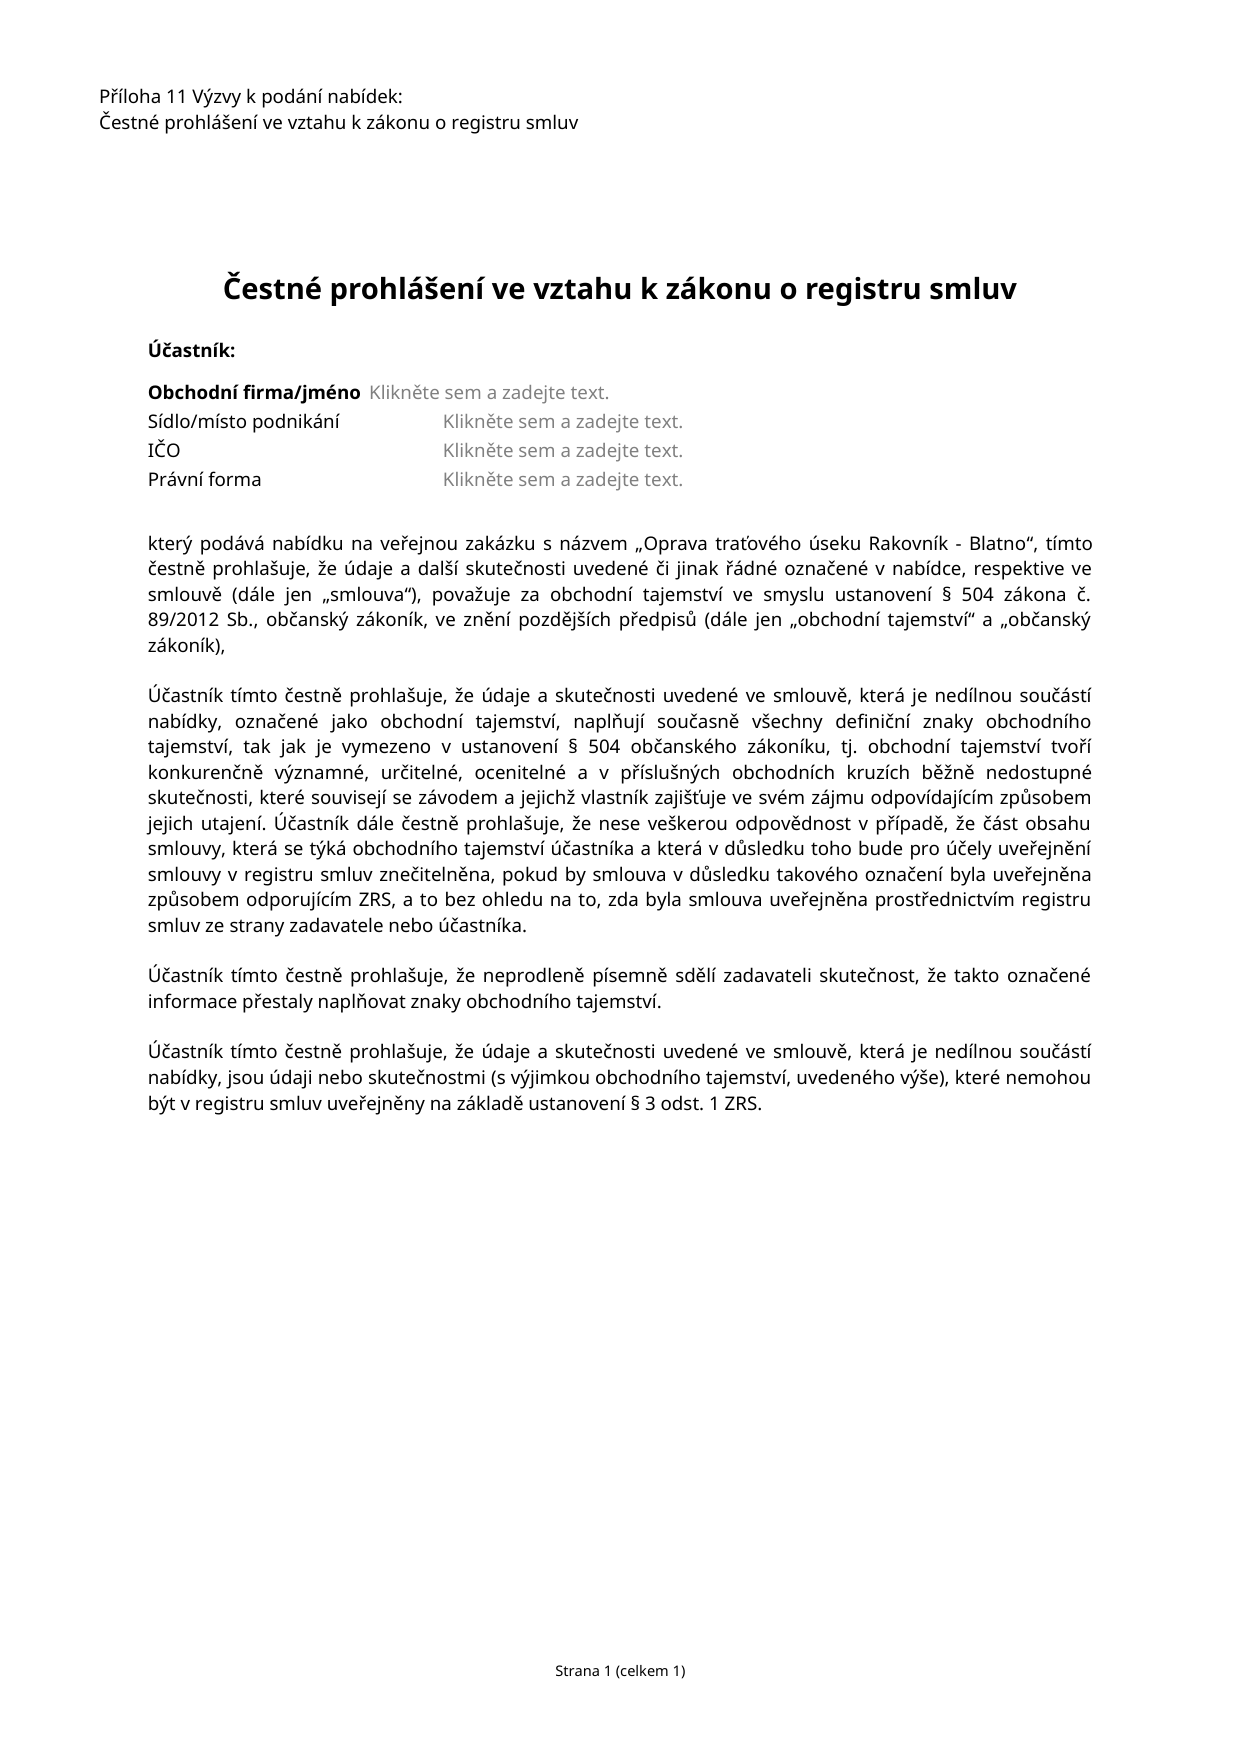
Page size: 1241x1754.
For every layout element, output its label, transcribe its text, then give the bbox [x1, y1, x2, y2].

text který podává nabídku na veřejnou zakázku s názvem „Oprava traťového úseku Rakovník - Blatno“, tímto čestně prohlašuje, že údaje a další skutečnosti uvedené či jinak řádné označené v nabídce, respektive ve smlouvě (dále jen „smlouva“), považuje za obchodní tajemství ve smyslu ustanovení § 504 zákona č. 89/2012 Sb., občanský zákoník, ve znění pozdějších předpisů (dále jen „obchodní tajemství“ a „občanský zákoník), [148, 530, 1093, 658]
text Účastník tímto čestně prohlašuje, že neprodleně písemně sdělí zadavateli skutečnost, že takto označené informace přestaly naplňovat znaky obchodního tajemství. [148, 963, 1093, 1014]
text Účastník tímto čestně prohlašuje, že údaje a skutečnosti uvedené ve smlouvě, která je nedílnou součástí nabídky, označené jako obchodní tajemství, naplňují současně všechny definiční znaky obchodního tajemství, tak jak je vymezeno v ustanovení § 504 občanského zákoníku, tj. obchodní tajemství tvoří konkurenčně významné, určitelné, ocenitelné a v příslušných obchodních kruzích běžně nedostupné skutečnosti, které souvisejí se závodem a jejichž vlastník zajišťuje ve svém zájmu odpovídajícím způsobem jejich utajení. Účastník dále čestně prohlašuje, že nese veškerou odpovědnost v případě, že část obsahu smlouvy, která se týká obchodního tajemství účastníka a která v důsledku toho bude pro účely uveřejnění smlouvy v registru smluv znečitelněna, pokud by smlouva v důsledku takového označení byla uveřejněna způsobem odporujícím ZRS, a to bez ohledu na to, zda byla smlouva uveřejněna prostřednictvím registru smluv ze strany zadavatele nebo účastníka. [148, 683, 1093, 938]
text Obchodní firma/jméno [148, 376, 1093, 405]
text Právní forma [148, 463, 1093, 492]
title Čestné prohlášení ve vztahu k zákonu o registru smluv [148, 268, 1093, 308]
text Sídlo/místo podnikání [148, 405, 1093, 434]
text IČO [148, 434, 1093, 463]
text Účastník tímto čestně prohlašuje, že údaje a skutečnosti uvedené ve smlouvě, která je nedílnou součástí nabídky, jsou údaji nebo skutečnostmi (s výjimkou obchodního tajemství, uvedeného výše), které nemohou být v registru smluv uveřejněny na základě ustanovení § 3 odst. 1 ZRS. [148, 1039, 1093, 1115]
text Účastník: [148, 333, 1093, 364]
